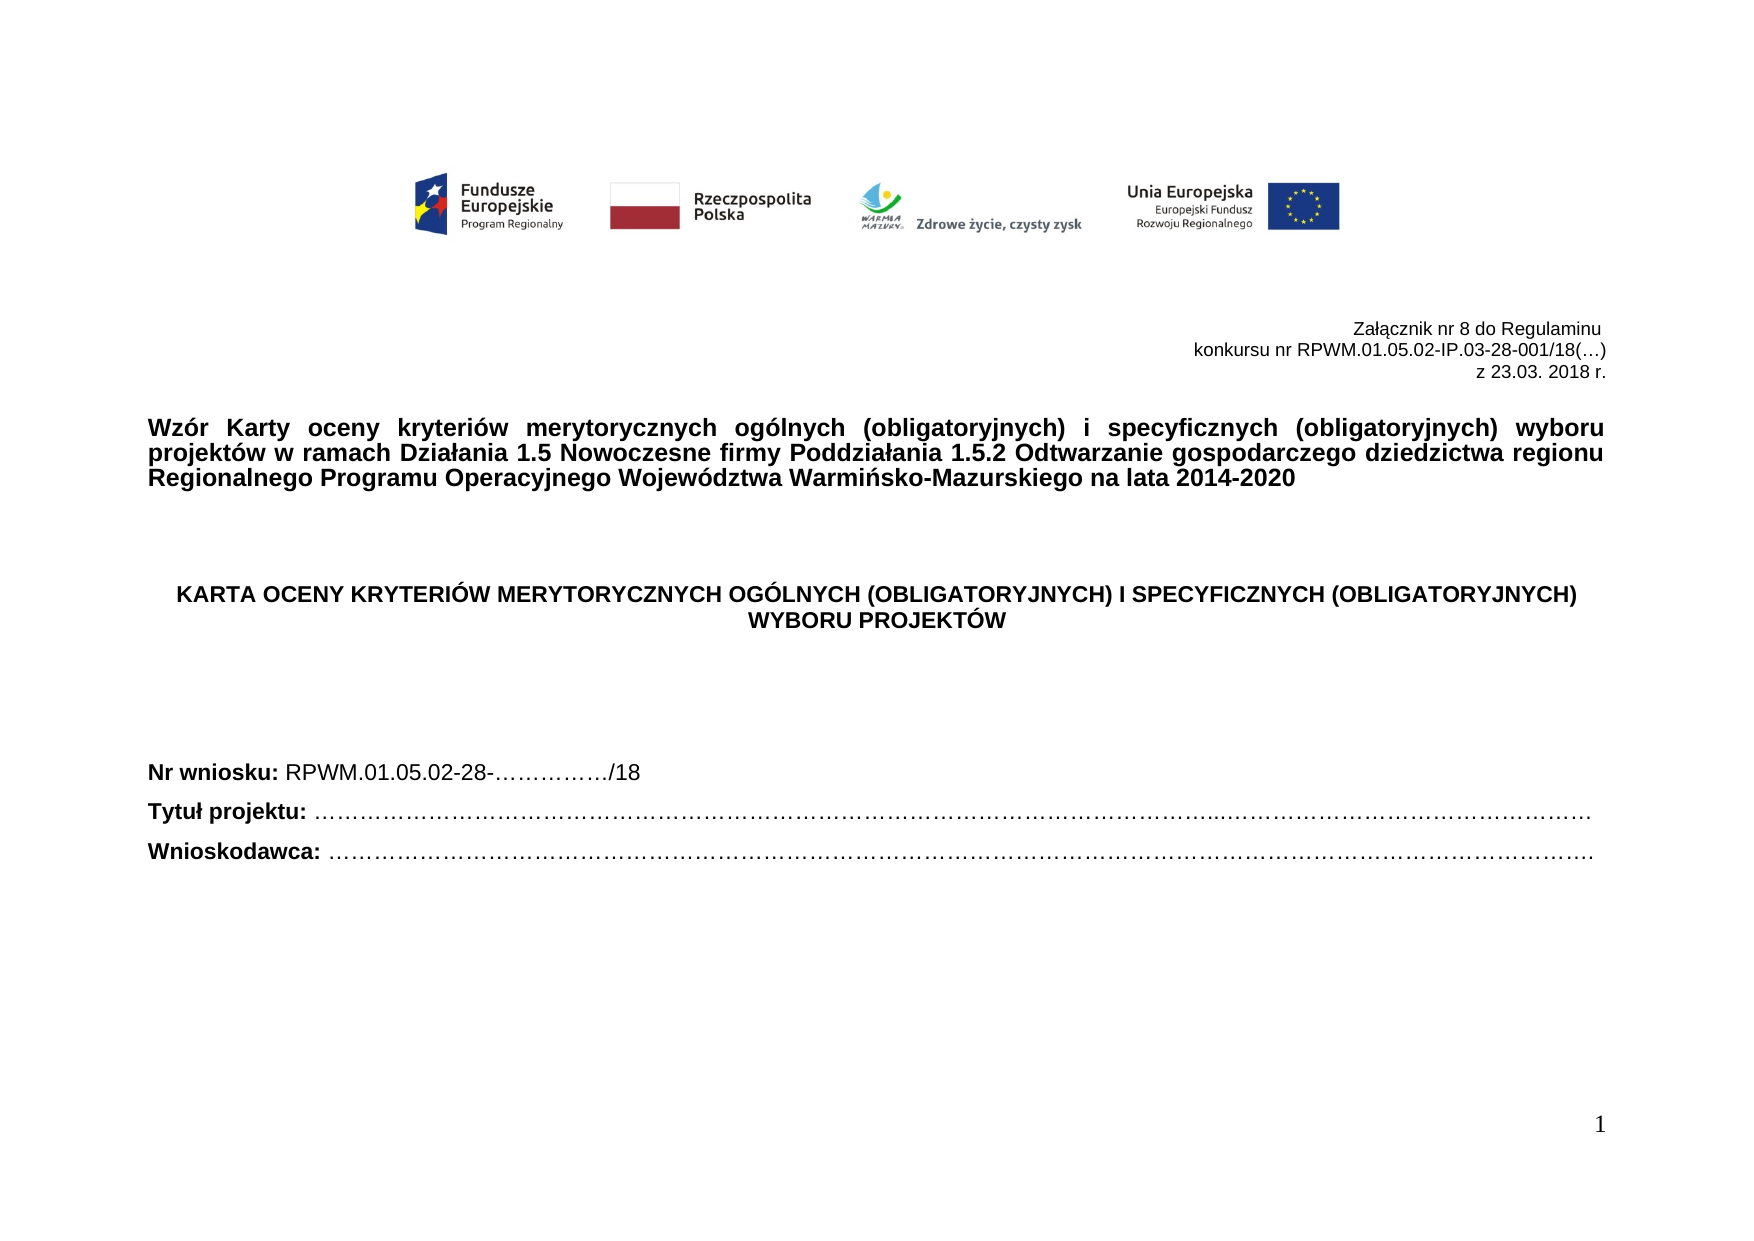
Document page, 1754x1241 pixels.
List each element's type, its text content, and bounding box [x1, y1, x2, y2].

text Tytuł projektu: ………………………………………………………………………………………………………...………………………………………… [148, 798, 1606, 824]
text Wzór Karty oceny kryteriów merytorycznych ogólnych (obligatoryjnych) i specyficznych (obligatoryjnych) wyboru projektów w ramach Działania 1.5 Nowoczesne firmy Poddziałania 1.5.2 Odtwarzanie gospodarczego dziedzictwa regionu Regionalnego Programu Operacyjnego Województwa Warmińsko-Mazurskiego na lata 2014-2020 [148, 416, 1606, 491]
text Wnioskodawca: …………………………………………………………………………………………………………………………………………………. [148, 838, 1606, 864]
text KARTA OCENY KRYTERIÓW MERYTORYCZNYCH OGÓLNYCH (OBLIGATORYJNYCH) I SPECYFICZNYCH (OBLIGATORYJNYCH) WYBORU PROJEKTÓW [148, 581, 1606, 634]
text Załącznik nr 8 do Regulaminu konkursu nr RPWM.01.05.02-IP.03-28-001/18(…) z 23.03. 2018 r. [148, 318, 1606, 382]
picture [380, 154, 1374, 253]
text Nr wniosku: RPWM.01.05.02-28-……………/18 [148, 759, 1606, 785]
